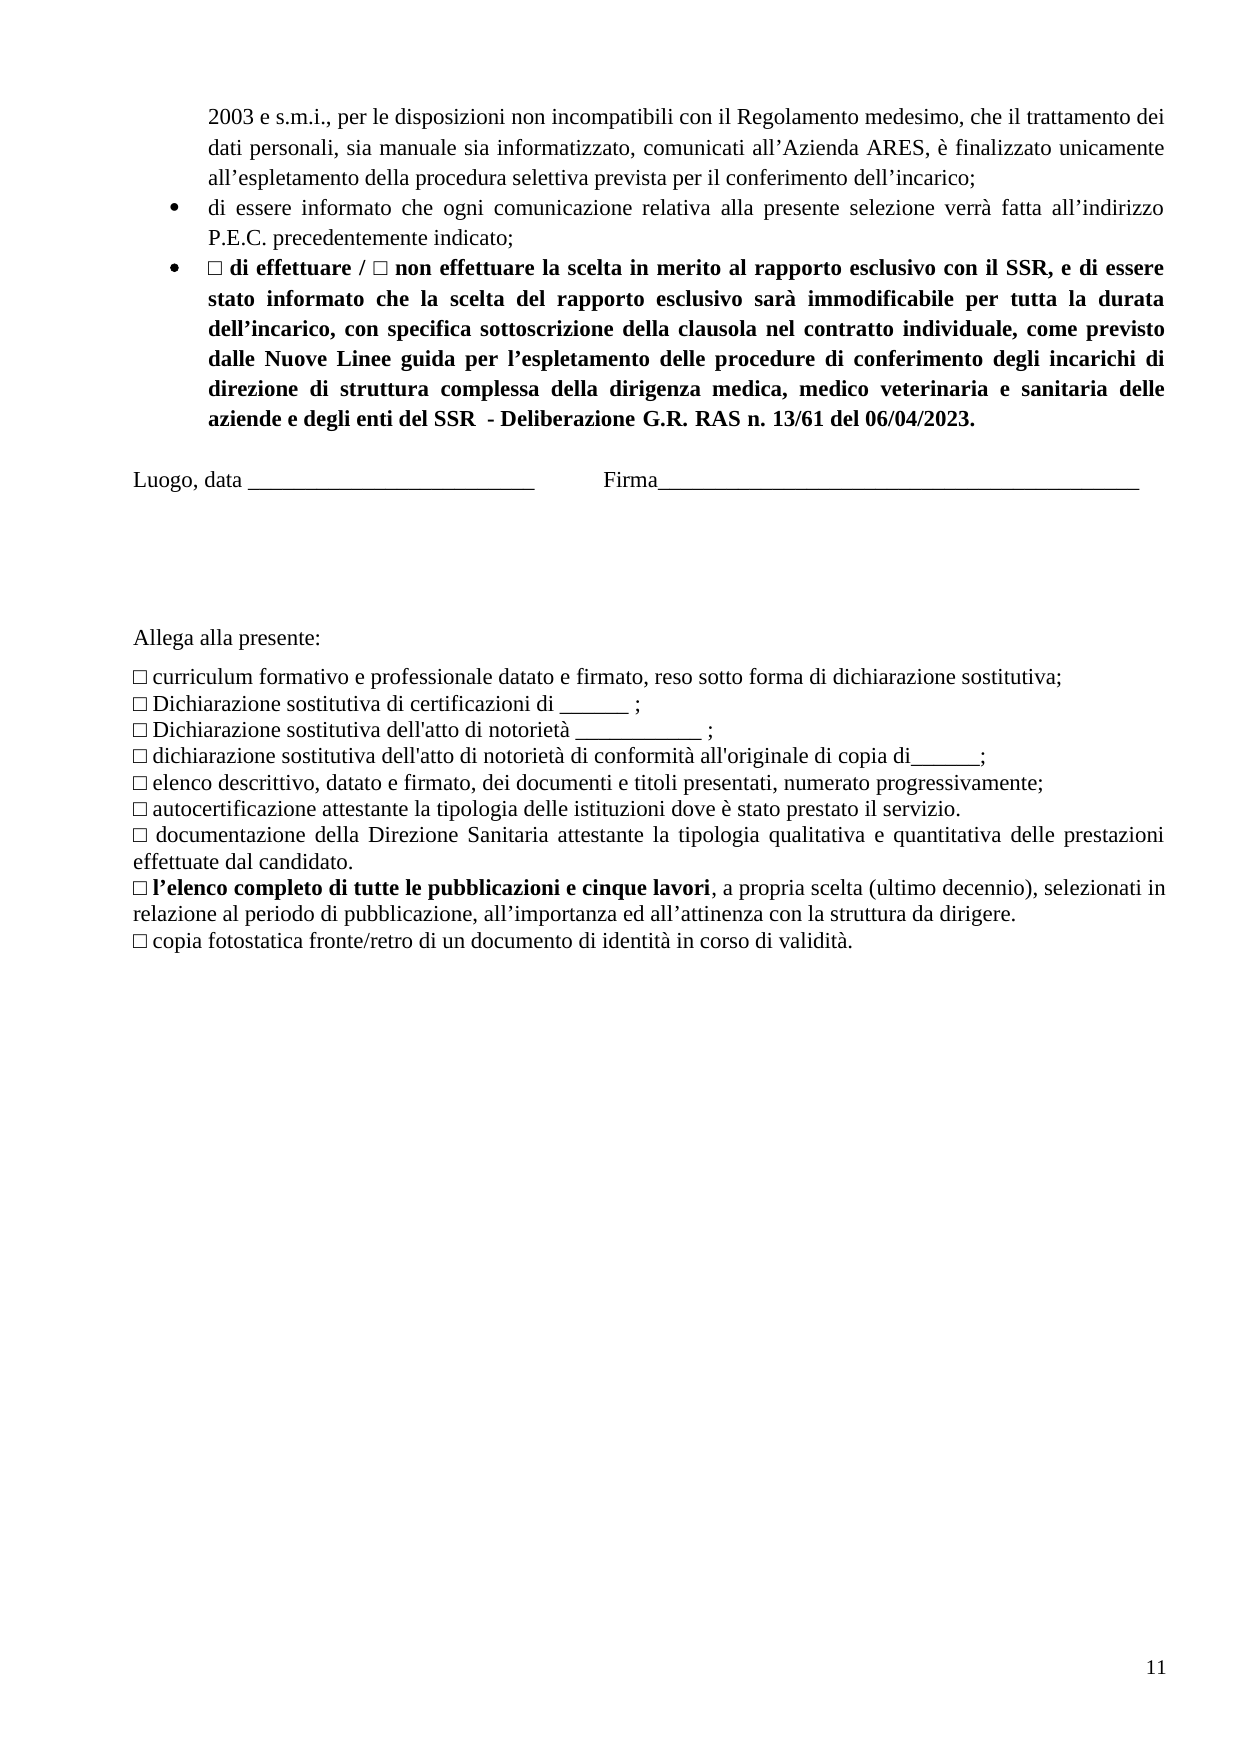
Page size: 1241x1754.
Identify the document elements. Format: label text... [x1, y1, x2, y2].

text □ documentazione della Direzione Sanitaria attestante la tipologia qualitativa e quantitativa delle prestazioni effettuate dal candidato. [133, 821, 1166, 874]
text □ curriculum formativo e professionale datato e firmato, reso sotto forma di dichiarazione sostitutiva; [133, 663, 1166, 690]
text □ Dichiarazione sostitutiva di certificazioni di ______ ; [133, 690, 1166, 716]
text □ dichiarazione sostitutiva dell'atto di notorietà di conformità all'originale di copia di______; [133, 742, 1166, 769]
text Luogo, data _________________________ Firma__________________________________________ [133, 466, 1166, 492]
text □ Dichiarazione sostitutiva dell'atto di notorietà ___________ ; [133, 716, 1166, 742]
list □ di effettuare / □ non effettuare la scelta in merito al rapporto esclusivo con il SSR, e di essere stato informato che la scelta del rapporto esclusivo sarà immodificabile per tutta la durata dell’incarico, con specifica sottoscrizione della clausola nel contratto individuale, come previsto dalle Nuove Linee guida per l’espletamento delle procedure di conferimento degli incarichi di direzione di struttura complessa della dirigenza medica, medico veterinaria e sanitaria delle aziende e degli enti del SSR - Deliberazione G.R. RAS n. 13/61 del 06/04/2023. [170, 254, 1166, 432]
text □ l’elenco completo di tutte le pubblicazioni e cinque lavori, a propria scelta (ultimo decennio), selezionati in relazione al periodo di pubblicazione, all’importanza ed all’attinenza con la struttura da dirigere. [133, 874, 1166, 927]
text □ elenco descrittivo, datato e firmato, dei documenti e titoli presentati, numerato progressivamente; [133, 769, 1166, 795]
text □ autocertificazione attestante la tipologia delle istituzioni dove è stato prestato il servizio. [133, 795, 1166, 821]
text □ copia fotostatica fronte/retro di un documento di identità in corso di validità. [133, 927, 1166, 953]
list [170, 103, 1166, 190]
list di essere informato che ogni comunicazione relativa alla presente selezione verrà fatta all’indirizzo P.E.C. precedentemente indicato; [170, 194, 1166, 251]
text Allega alla presente: [133, 624, 1166, 650]
